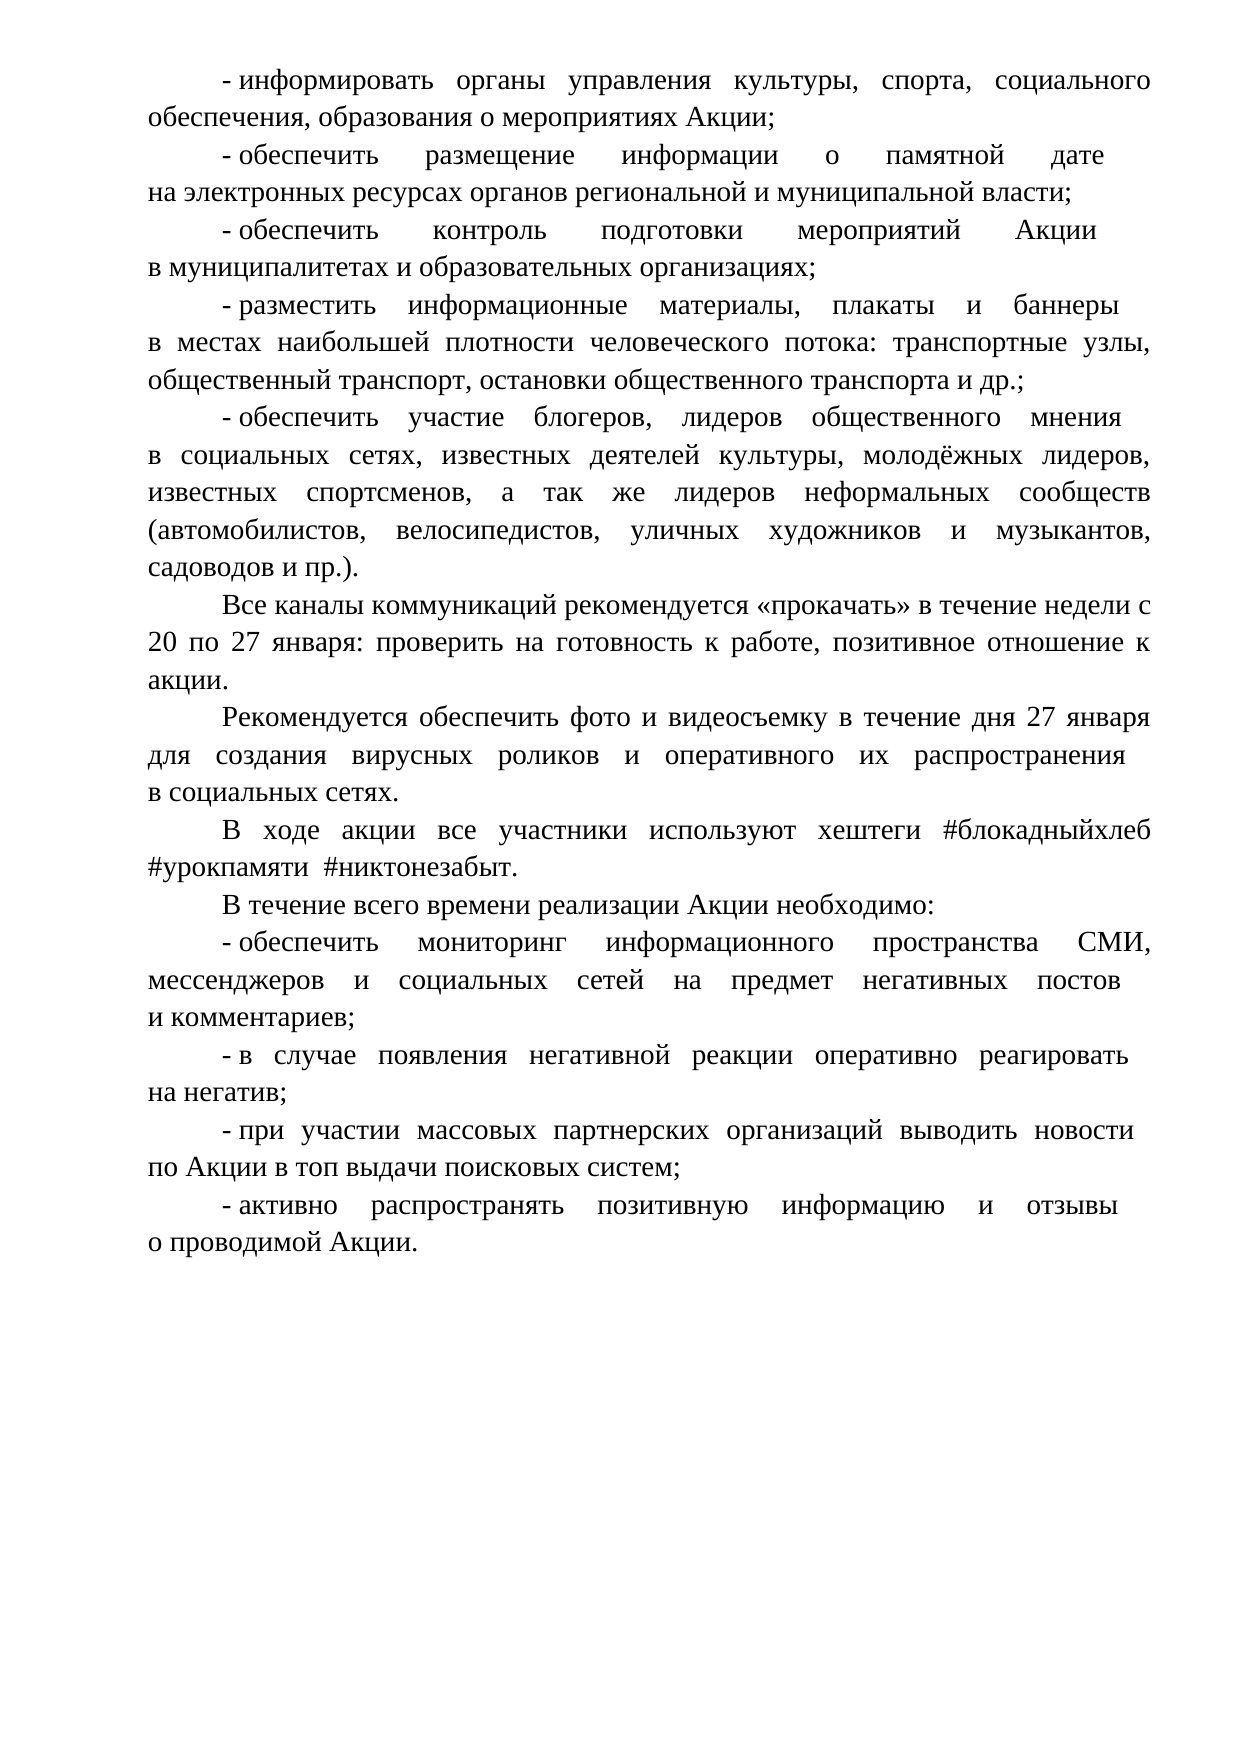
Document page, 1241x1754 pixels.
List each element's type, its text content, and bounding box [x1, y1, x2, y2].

text - обеспечить мониторинг информационного пространства СМИ, мессенджеров и социальных сетей на предмет негативных постов и комментариев; [148, 922, 1152, 1034]
text - обеспечить контроль подготовки мероприятий Акции в муниципалитетах и образовательных организациях; [148, 209, 1152, 284]
text - разместить информационные материалы, плакаты и баннеры в местах наибольшей плотности человеческого потока: транспортные узлы, общественный транспорт, остановки общественного транспорта и др.; [148, 284, 1152, 397]
text - обеспечить размещение информации о памятной дате на электронных ресурсах органов региональной и муниципальной власти; [148, 134, 1152, 209]
text Рекомендуется обеспечить фото и видеосъемку в течение дня 27 января для создания вирусных роликов и оперативного их распространения в социальных сетях. [148, 697, 1152, 809]
text - информировать органы управления культуры, спорта, социального обеспечения, образования о мероприятиях Акции; [148, 59, 1152, 134]
text - при участии массовых партнерских организаций выводить новости по Акции в топ выдачи поисковых систем; [148, 1109, 1152, 1184]
text В течение всего времени реализации Акции необходимо: [148, 884, 1152, 922]
text Все каналы коммуникаций рекомендуется «прокачать» в течение недели с 20 по 27 января: проверить на готовность к работе, позитивное отношение к акции. [148, 584, 1152, 697]
text В ходе акции все участники используют хештеги #блокадныйхлеб #урокпамяти #никтонезабыт. [148, 809, 1152, 884]
text - активно распространять позитивную информацию и отзывы о проводимой Акции. [148, 1184, 1152, 1259]
text - в случае появления негативной реакции оперативно реагировать на негатив; [148, 1034, 1152, 1109]
text - обеспечить участие блогеров, лидеров общественного мнения в социальных сетях, известных деятелей культуры, молодёжных лидеров, известных спортсменов, а так же лидеров неформальных сообществ (автомобилистов, велосипедистов, уличных художников и музыкантов, садоводов и пр.). [148, 397, 1152, 584]
